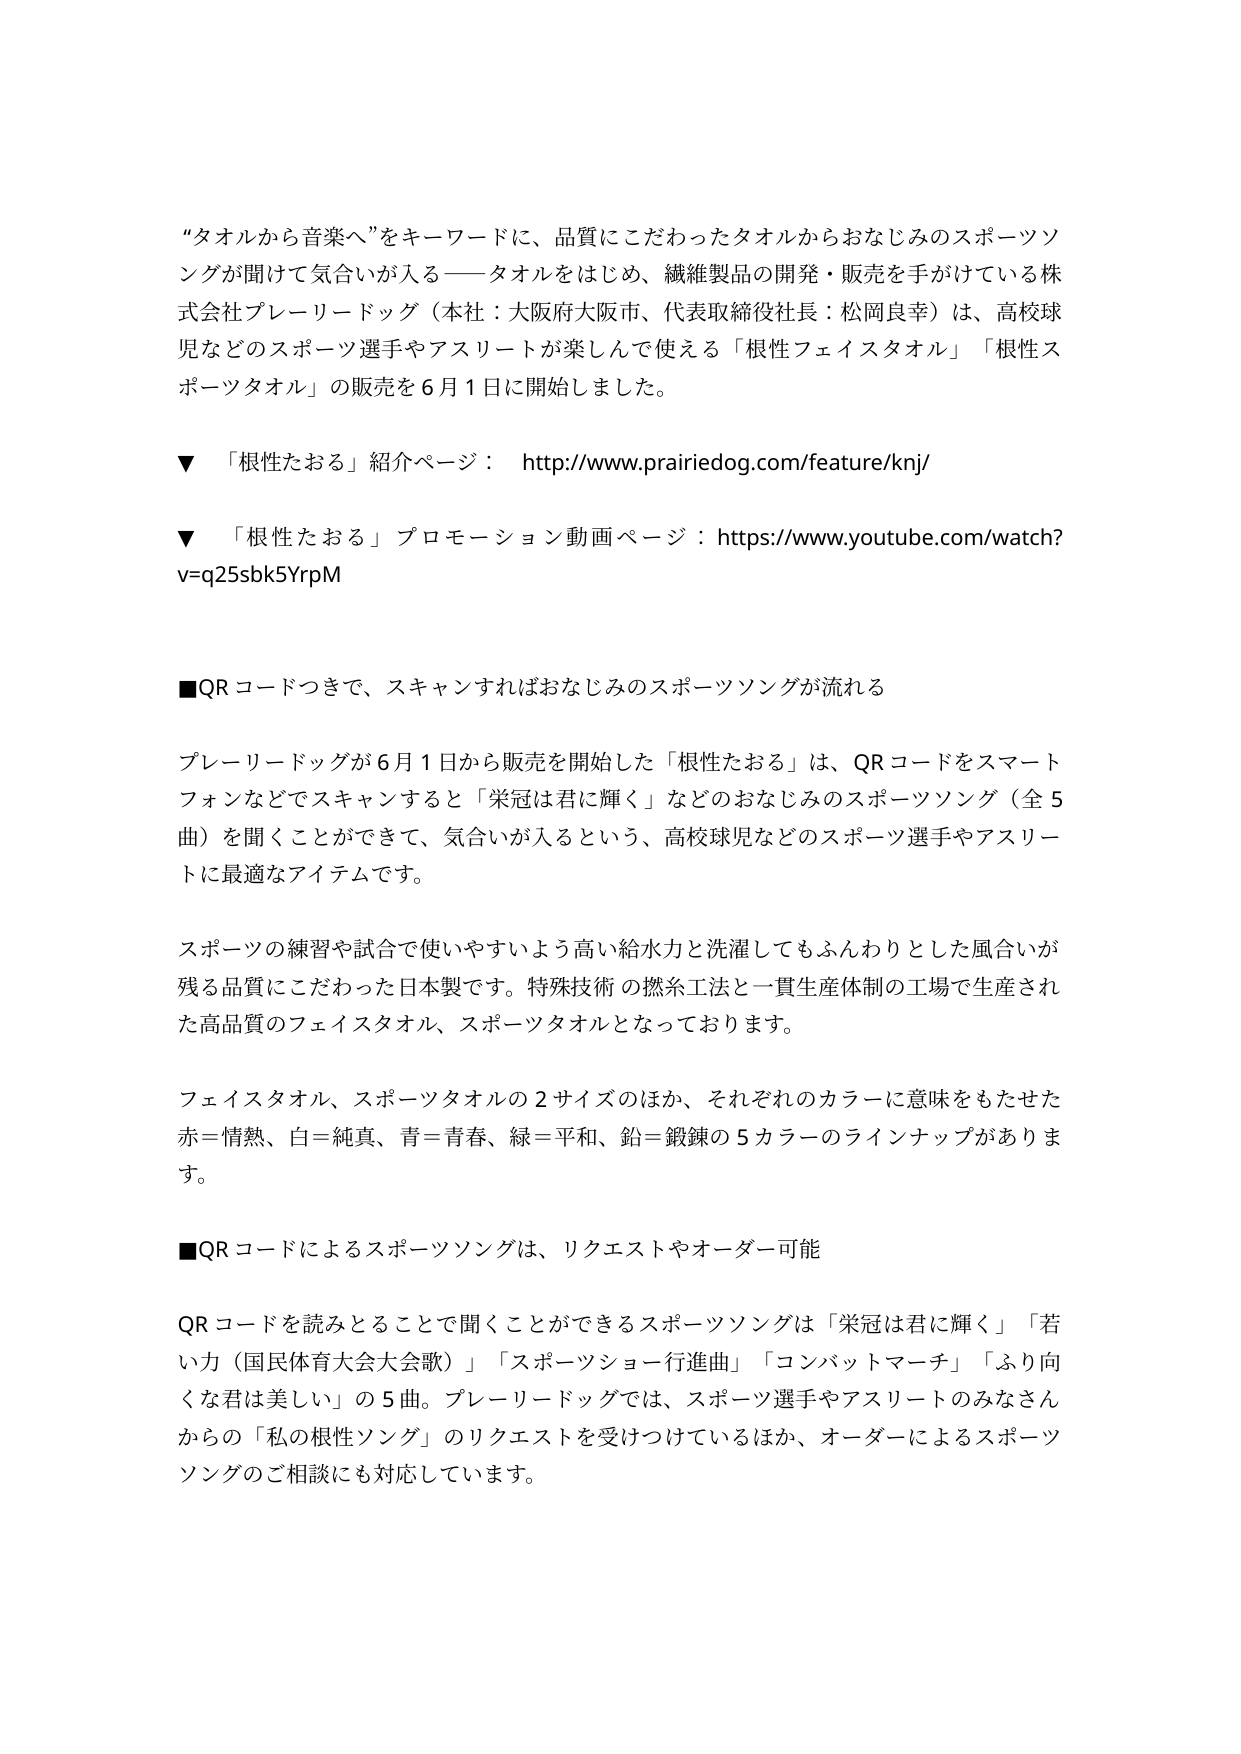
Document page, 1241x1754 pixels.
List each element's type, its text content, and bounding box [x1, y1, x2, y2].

text ▼ 「根性たおる」紹介ページ： http://www.prairiedog.com/feature/knj/ [177, 442, 1063, 479]
text スポーツの練習や試合で使いやすいよう高い給水力と洗濯してもふんわりとした風合いが残る品質にこだわった日本製です。特殊技術 の撚糸工法と一貫生産体制の工場で生産された高品質のフェイスタオル、スポーツタオルとなっております。 [177, 929, 1063, 1042]
text “タオルから音楽へ”をキーワードに、品質にこだわったタオルからおなじみのスポーツソングが聞けて気合いが入る――タオルをはじめ、繊維製品の開発・販売を手がけている株式会社プレーリードッグ（本社：大阪府大阪市、代表取締役社長：松岡良幸）は、高校球児などのスポーツ選手やアスリートが楽しんで使える「根性フェイスタオル」「根性スポーツタオル」の販売を6月1日に開始しました。 [177, 217, 1063, 404]
text ■QRコードによるスポーツソングは、リクエストやオーダー可能 [177, 1229, 1063, 1267]
text ■QRコードつきで、スキャンすればおなじみのスポーツソングが流れる [177, 667, 1063, 704]
text フェイスタオル、スポーツタオルの2サイズのほか、それぞれのカラーに意味をもたせた赤＝情熱、白＝純真、青＝青春、緑＝平和、鉛＝鍛錬の5カラーのラインナップがあります。 [177, 1079, 1063, 1192]
text QRコードを読みとることで聞くことができるスポーツソングは「栄冠は君に輝く」「若い力（国民体育大会大会歌）」「スポーツショー行進曲」「コンバットマーチ」「ふり向くな君は美しい」の5曲。プレーリードッグでは、スポーツ選手やアスリートのみなさんからの「私の根性ソング」のリクエストを受けつけているほか、オーダーによるスポーツソングのご相談にも対応しています。 [177, 1304, 1063, 1492]
text ▼ 「根性たおる」プロモーション動画ページ：https://www.youtube.com/watch?v=q25sbk5YrpM [177, 517, 1063, 592]
text プレーリードッグが6月1日から販売を開始した「根性たおる」は、QRコードをスマートフォンなどでスキャンすると「栄冠は君に輝く」などのおなじみのスポーツソング（全5曲）を聞くことができて、気合いが入るという、高校球児などのスポーツ選手やアスリートに最適なアイテムです。 [177, 742, 1063, 892]
